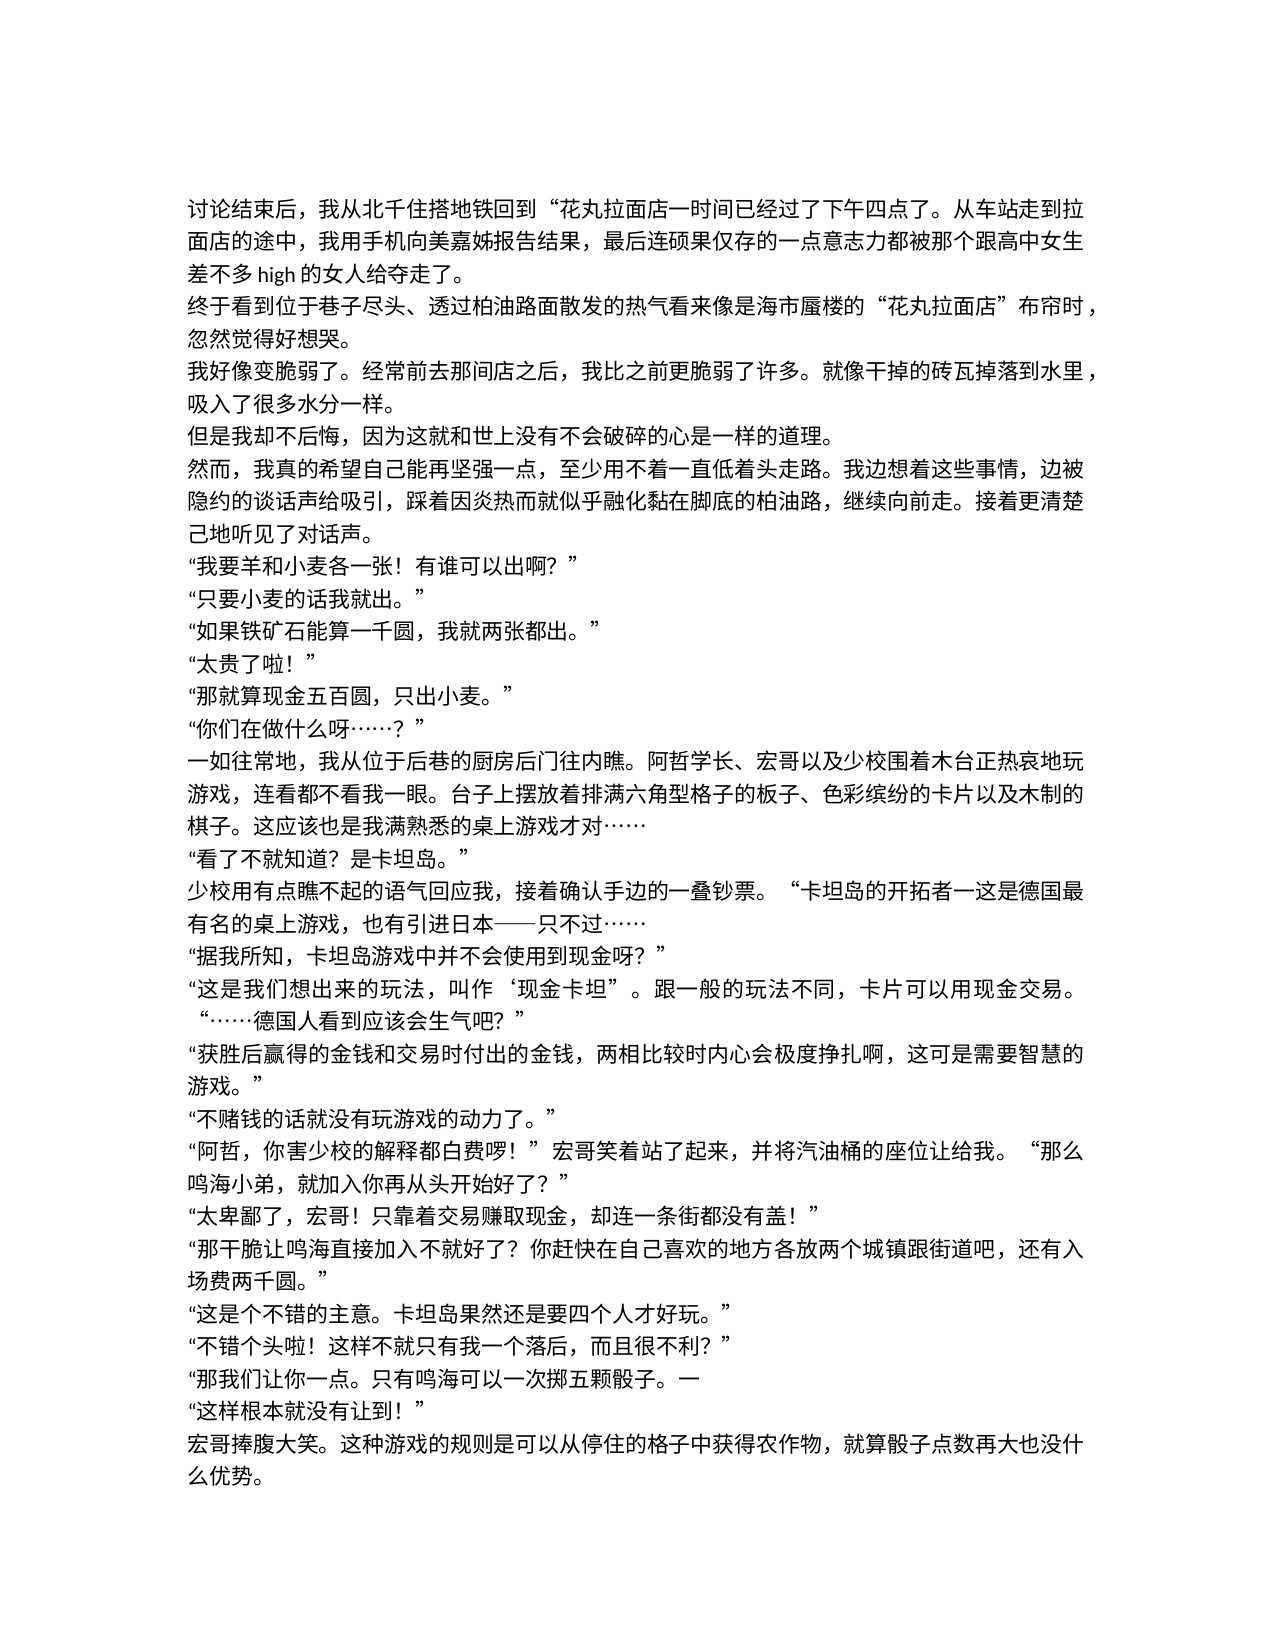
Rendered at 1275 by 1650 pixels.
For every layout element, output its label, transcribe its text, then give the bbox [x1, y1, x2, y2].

text 一如往常地，我从位于后巷的厨房后门往内瞧。阿哲学长、宏哥以及少校围着木台正热哀地玩游戏，连看都不看我一眼。台子上摆放着排满六角型格子的板子、色彩缤纷的卡片以及木制的 [187, 744, 1087, 809]
text “太卑鄙了，宏哥！只靠着交易赚取现金，却连一条街都没有盖！” [187, 1199, 1087, 1231]
text “那就算现金五百圆，只出小麦。” [187, 679, 1087, 711]
text “如果铁矿石能算一千圆，我就两张都出。” [187, 614, 1087, 646]
text 讨论结束后，我从北千住搭地铁回到“花丸拉面店一时间已经过了下午四点了。从车站走到拉面店的途中，我用手机向美嘉姊报告结果，最后连硕果仅存的一点意志力都被那个跟高中女生差不多high的女人给夺走了。 [187, 191, 1087, 289]
text “这是个不错的主意。卡坦岛果然还是要四个人才好玩。” [187, 1296, 1087, 1329]
text “你们在做什么呀……？” [187, 711, 1087, 744]
text “这是我们想出来的玩法，叫作‘现金卡坦”。跟一般的玩法不同，卡片可以用现金交易。“……德国人看到应该会生气吧？” [187, 971, 1087, 1036]
text “据我所知，卡坦岛游戏中并不会使用到现金呀？” [187, 939, 1087, 971]
text “不错个头啦！这样不就只有我一个落后，而且很不利？” [187, 1329, 1087, 1361]
text “我要羊和小麦各一张！有谁可以出啊？” [187, 549, 1087, 581]
text 棋子。这应该也是我满熟悉的桌上游戏才对…… [187, 809, 1087, 841]
text 少校用有点瞧不起的语气回应我，接着确认手边的一叠钞票。“卡坦岛的开拓者一这是德国最有名的桌上游戏，也有引进日本——只不过…… [187, 874, 1087, 939]
text “那我们让你一点。只有鸣海可以一次掷五颗骰子。一 [187, 1361, 1087, 1394]
text “这样根本就没有让到！” [187, 1394, 1087, 1426]
text “太贵了啦！” [187, 646, 1087, 679]
text 然而，我真的希望自己能再坚强一点，至少用不着一直低着头走路。我边想着这些事情，边被隐约的谈话声给吸引，踩着因炎热而就似乎融化黏在脚底的柏油路，继续向前走。接着更清楚己地听见了对话声。 [187, 451, 1087, 549]
text “获胜后赢得的金钱和交易时付出的金钱，两相比较时内心会极度挣扎啊，这可是需要智慧的游戏。” [187, 1036, 1087, 1101]
text “那干脆让鸣海直接加入不就好了？你赶快在自己喜欢的地方各放两个城镇跟街道吧，还有入场费两千圆。” [187, 1231, 1087, 1296]
text “只要小麦的话我就出。” [187, 581, 1087, 614]
text 宏哥捧腹大笑。这种游戏的规则是可以从停住的格子中获得农作物，就算骰子点数再大也没什么优势。 [187, 1426, 1087, 1491]
text “看了不就知道？是卡坦岛。” [187, 841, 1087, 874]
text “不赌钱的话就没有玩游戏的动力了。” [187, 1101, 1087, 1134]
text 但是我却不后悔，因为这就和世上没有不会破碎的心是一样的道理。 [187, 419, 1087, 451]
text “阿哲，你害少校的解释都白费啰！”宏哥笑着站了起来，并将汽油桶的座位让给我。“那么鸣海小弟，就加入你再从头开始好了？” [187, 1134, 1087, 1199]
text 我好像变脆弱了。经常前去那间店之后，我比之前更脆弱了许多。就像干掉的砖瓦掉落到水里，吸入了很多水分一样。 [187, 354, 1087, 419]
text 终于看到位于巷子尽头、透过柏油路面散发的热气看来像是海市蜃楼的“花丸拉面店”布帘时，忽然觉得好想哭。 [187, 289, 1087, 354]
